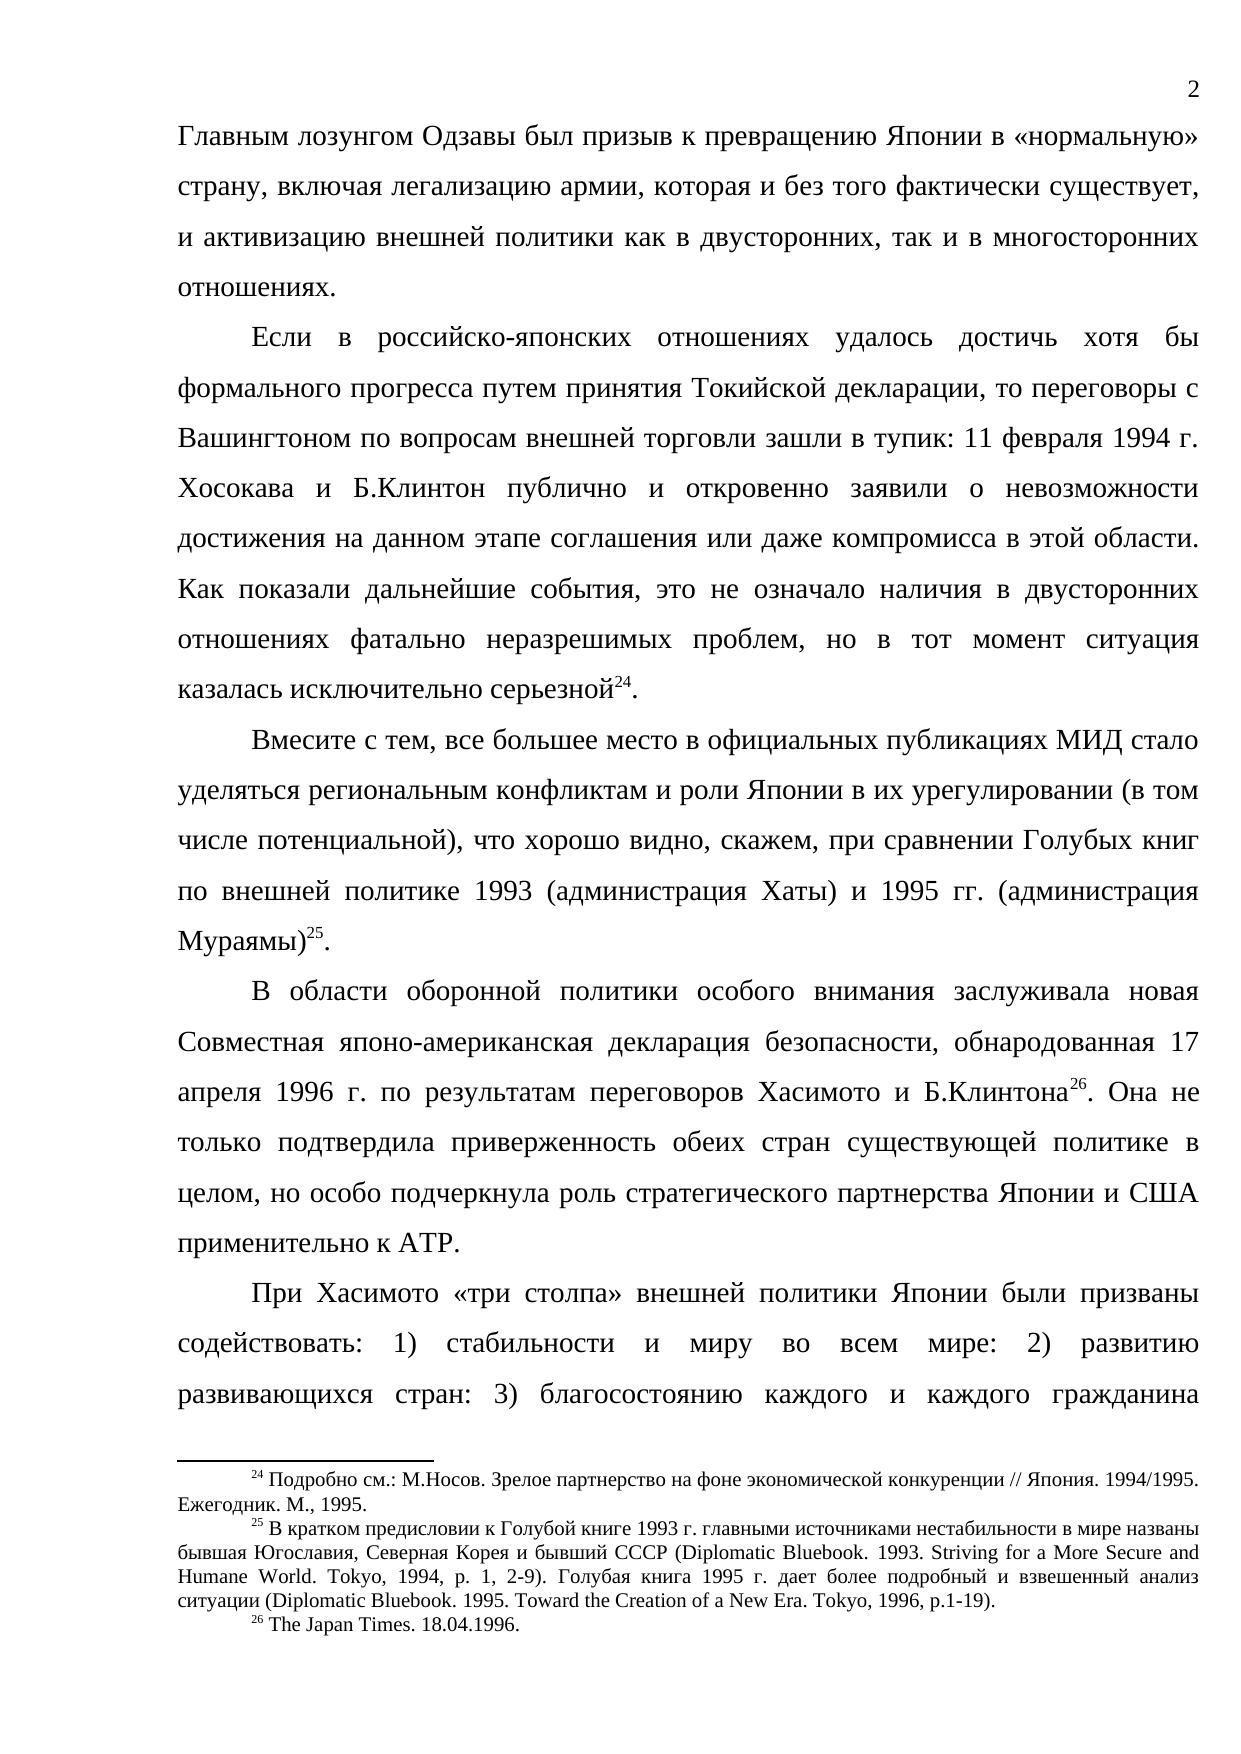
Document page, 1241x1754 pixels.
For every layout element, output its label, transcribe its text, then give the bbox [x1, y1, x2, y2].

text Если в российско-японских отношениях удалось достичь хотя бы формального прогресса путем принятия Токийской декларации, то переговоры с Вашингтоном по вопросам внешней торговли зашли в тупик: 11 февраля 1994 г. Хосокава и Б.Клинтон публично и откровенно заявили о невозможности достижения на данном этапе соглашения или даже компромисса в этой области. Как показали дальнейшие события, это не означало наличия в двусторонних отношениях фатально неразрешимых проблем, но в тот момент ситуация казалась исключительно серьезной. [177, 319, 1200, 705]
text В области оборонной политики особого внимания заслуживала новая Совместная японо-американская декларация безопасности, обнародованная 17 апреля 1996 г. по результатам переговоров Хасимото и Б.Клинтона. Она не только подтвердила приверженность обеих стран существующей политике в целом, но особо подчеркнула роль стратегического партнерства Японии и США применительно к АТР. [177, 973, 1200, 1258]
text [177, 1275, 1200, 1409]
text Вмесите с тем, все большее место в официальных публикациях МИД стало уделяться региональным конфликтам и роли Японии в их урегулировании (в том числе потенциальной), что хорошо видно, скажем, при сравнении Голубых книг по внешней политике 1993 (администрация Хаты) и 1995 гг. (администрация Мураямы). [177, 722, 1200, 957]
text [177, 118, 1200, 303]
